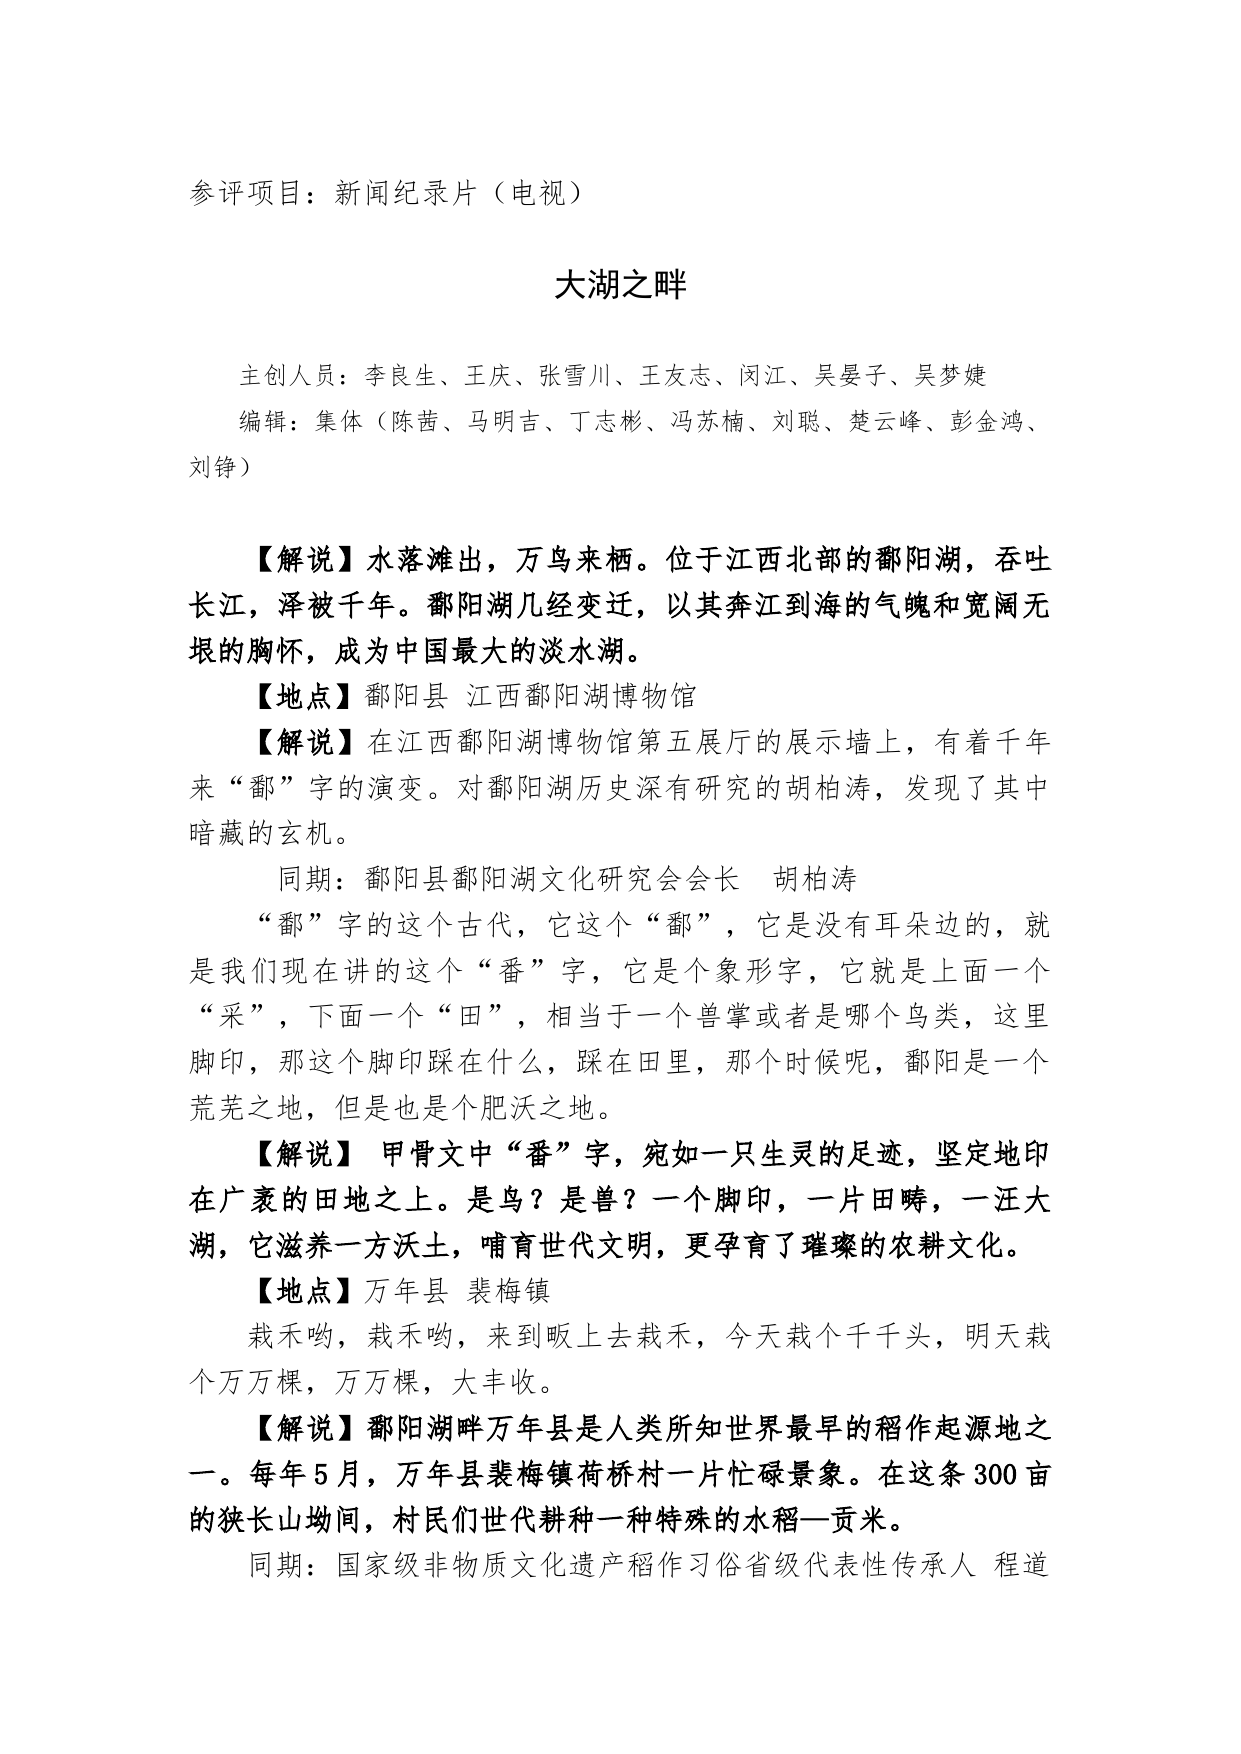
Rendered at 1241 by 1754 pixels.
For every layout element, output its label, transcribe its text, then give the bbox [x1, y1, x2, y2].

text 大湖之畔 [187, 259, 1053, 305]
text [187, 1540, 1053, 1586]
text 栽禾哟，栽禾哟，来到畈上去栽禾，今天栽个千千头，明天栽个万万棵，万万棵，大丰收。 [187, 1311, 1053, 1403]
text 同期：鄱阳县鄱阳湖文化研究会会长 胡柏涛 [187, 854, 1053, 900]
text 【解说】在江西鄱阳湖博物馆第五展厅的展示墙上，有着千年来“鄱”字的演变。对鄱阳湖历史深有研究的胡柏涛，发现了其中暗藏的玄机。 [187, 717, 1053, 854]
text 编辑：集体（陈茜、马明吉、丁志彬、冯苏楠、刘聪、楚云峰、彭金鸿、刘铮） [187, 397, 1053, 488]
text 主创人员：李良生、王庆、张雪川、王友志、闵江、吴晏子、吴梦婕 [187, 351, 1053, 397]
text 【解说】鄱阳湖畔万年县是人类所知世界最早的稻作起源地之一。每年5月，万年县裴梅镇荷桥村一片忙碌景象。在这条300亩的狭长山坳间，村民们世代耕种一种特殊的水稻—贡米。 [187, 1403, 1053, 1540]
text “鄱”字的这个古代，它这个“鄱”，它是没有耳朵边的，就是我们现在讲的这个“番”字，它是个象形字，它就是上面一个“采”，下面一个“田”，相当于一个兽掌或者是哪个鸟类，这里脚印，那这个脚印踩在什么，踩在田里，那个时候呢，鄱阳是一个荒芜之地，但是也是个肥沃之地。 [187, 900, 1053, 1128]
text 参评项目：新闻纪录片（电视） [187, 168, 1053, 214]
text 【地点】万年县 裴梅镇 [187, 1266, 1053, 1311]
text 【解说】 甲骨文中“番”字，宛如一只生灵的足迹，坚定地印在广袤的田地之上。是鸟？是兽？一个脚印，一片田畴，一汪大湖，它滋养一方沃土，哺育世代文明，更孕育了璀璨的农耕文化。 [187, 1128, 1053, 1266]
text 【解说】水落滩出，万鸟来栖。位于江西北部的鄱阳湖，吞吐长江，泽被千年。鄱阳湖几经变迁，以其奔江到海的气魄和宽阔无垠的胸怀，成为中国最大的淡水湖。 【地点】鄱阳县 江西鄱阳湖博物馆 [187, 534, 1053, 717]
